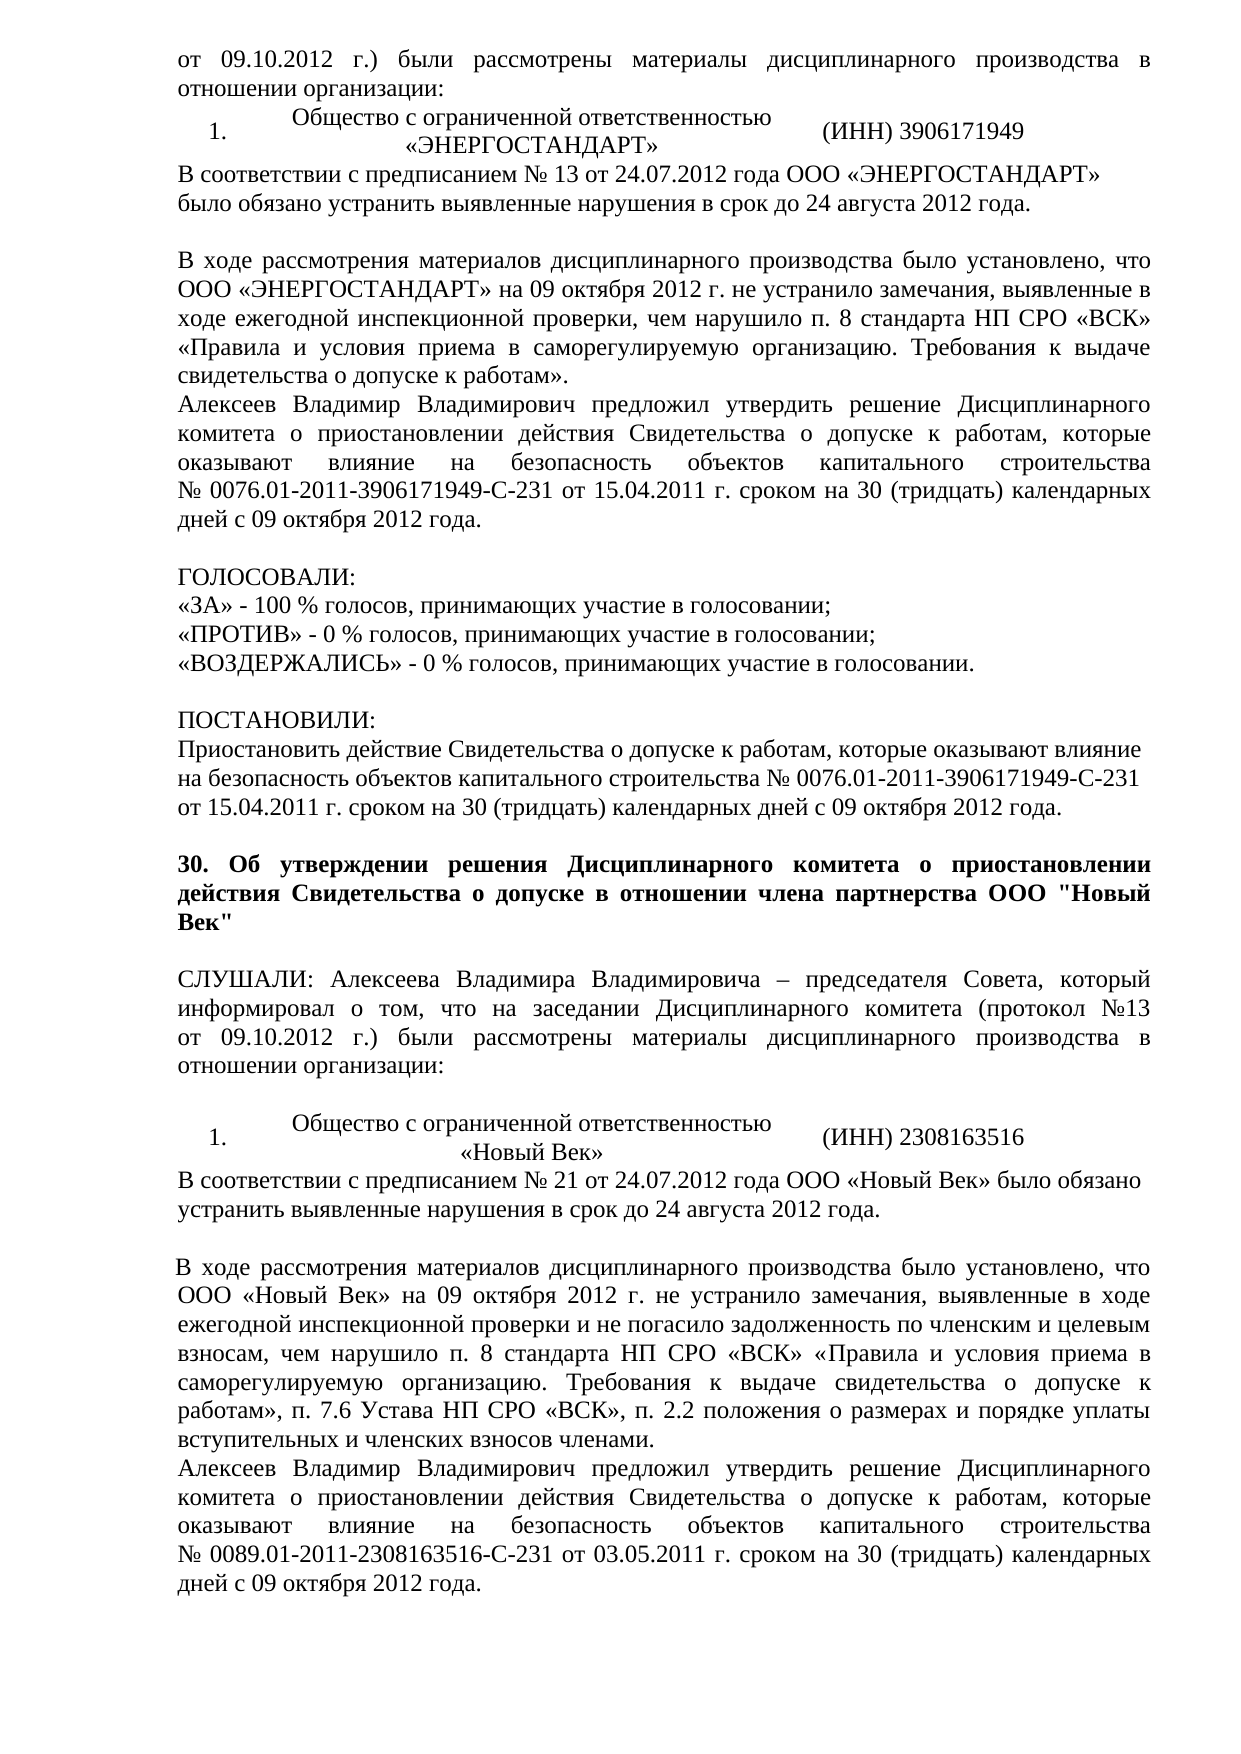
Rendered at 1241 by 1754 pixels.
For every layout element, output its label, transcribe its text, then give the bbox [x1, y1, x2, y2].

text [177, 44, 1152, 102]
text Приостановить действие Свидетельства о допуске к работам, которые оказывают влияние на безопасность объектов капитального строительства № 0076.01-2011-3906171949-С-231 от 15.04.2011 г. сроком на 30 (тридцать) календарных дней с 09 октября 2012 года. [177, 734, 1152, 821]
text В соответствии с предписанием № 13 от 24.07.2012 года ООО «ЭНЕРГОСТАНДАРТ» было обязано устранить выявленные нарушения в срок до 24 августа 2012 года. [177, 159, 1152, 217]
table_header (ИНН) 2308163516 [798, 1108, 1049, 1166]
text Алексеев Владимир Владимирович предложил утвердить решение Дисциплинарного комитета о приостановлении действия Свидетельства о допуске к работам, которые оказывают влияние на безопасность объектов капитального строительства № 0089.01-2011-2308163516-С-231 от 03.05.2011 г. сроком на 30 (тридцать) календарных дней с 09 октября 2012 года. [177, 1453, 1152, 1597]
table_header 1. [166, 102, 266, 159]
table_header (ИНН) 3906171949 [798, 102, 1049, 159]
text «ЗА» - 100 % голосов, принимающих участие в голосовании; [177, 591, 1152, 619]
text Алексеев Владимир Владимирович предложил утвердить решение Дисциплинарного комитета о приостановлении действия Свидетельства о допуске к работам, которые оказывают влияние на безопасность объектов капитального строительства № 0076.01-2011-3906171949-С-231 от 15.04.2011 г. сроком на 30 (тридцать) календарных дней с 09 октября 2012 года. [177, 389, 1152, 533]
table_header Общество с ограниченной ответственностью «Новый Век» [266, 1108, 797, 1166]
text ГОЛОСОВАЛИ: [177, 562, 1152, 591]
text «ВОЗДЕРЖАЛИСЬ» - 0 % голосов, принимающих участие в голосовании. [177, 648, 1152, 677]
text 30. Об утверждении решения Дисциплинарного комитета о приостановлении действия Свидетельства о допуске в отношении члена партнерства ООО "Новый Век" [177, 849, 1152, 936]
text В ходе рассмотрения материалов дисциплинарного производства было установлено, что ООО «ЭНЕРГОСТАНДАРТ» на 09 октября 2012 г. не устранило замечания, выявленные в ходе ежегодной инспекционной проверки, чем нарушило п. 8 стандарта НП СРО «ВСК» «Правила и условия приема в саморегулируемую организацию. Требования к выдаче свидетельства о допуске к работам». [177, 246, 1152, 389]
text В соответствии с предписанием № 21 от 24.07.2012 года ООО «Новый Век» было обязано устранить выявленные нарушения в срок до 24 августа 2012 года. [177, 1166, 1152, 1223]
table_header 1. [166, 1108, 266, 1166]
table_header Общество с ограниченной ответственностью «ЭНЕРГОСТАНДАРТ» [266, 102, 797, 159]
text «ПРОТИВ» - 0 % голосов, принимающих участие в голосовании; [177, 619, 1152, 648]
text ПОСТАНОВИЛИ: [177, 706, 1152, 734]
text В ходе рассмотрения материалов дисциплинарного производства было установлено, что ООО «Новый Век» на 09 октября 2012 г. не устранило замечания, выявленные в ходе ежегодной инспекционной проверки и не погасило задолженность по членским и целевым взносам, чем нарушило п. 8 стандарта НП СРО «ВСК» «Правила и условия приема в саморегулируемую организацию. Требования к выдаче свидетельства о допуске к работам», п. 7.6 Устава НП СРО «ВСК», п. 2.2 положения о размерах и порядке уплаты вступительных и членских взносов членами. [175, 1252, 1152, 1453]
